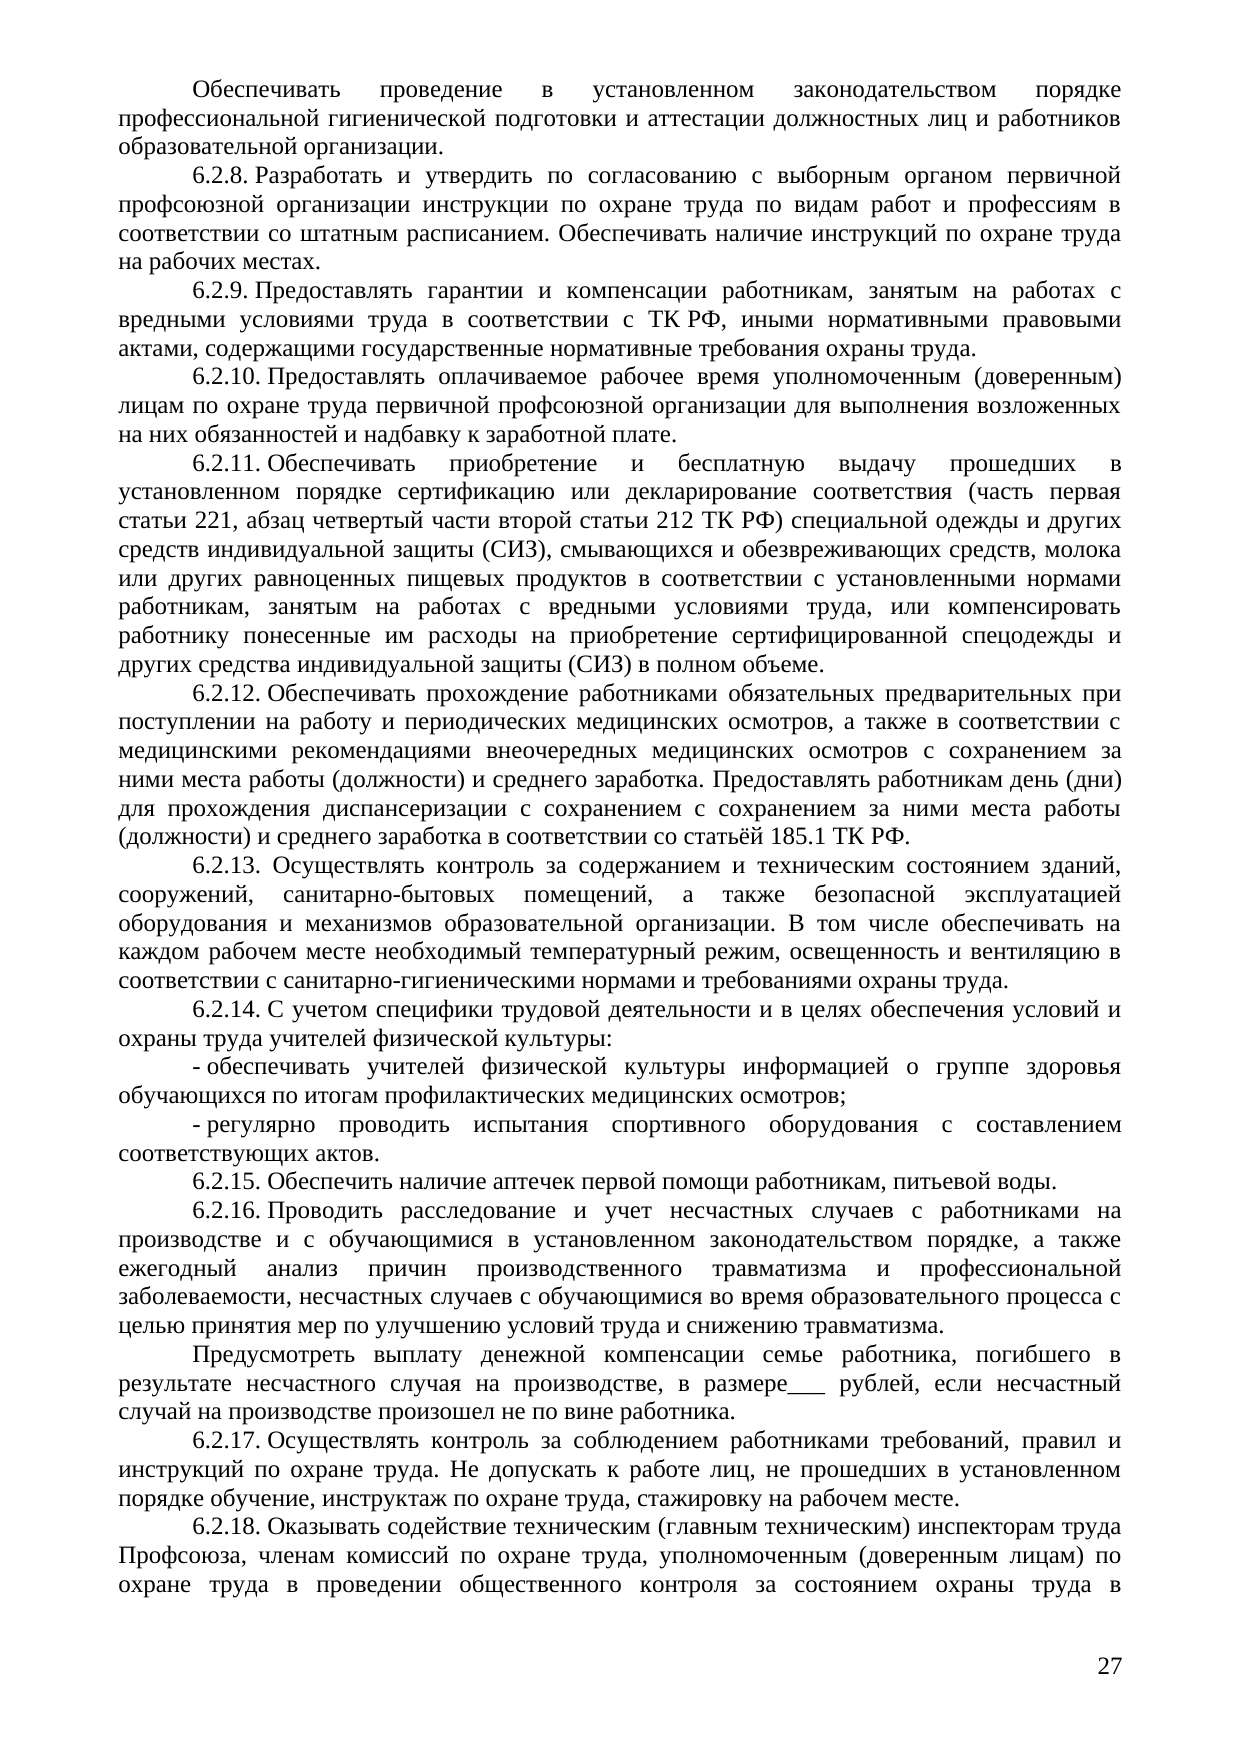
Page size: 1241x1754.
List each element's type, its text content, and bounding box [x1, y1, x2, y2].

text 6.2.14. С учетом специфики трудовой деятельности и в целях обеспечения условий и охраны труда учителей физической культуры: [118, 994, 1122, 1051]
text 6.2.9. Предоставлять гарантии и компенсации работникам, занятым на работах с вредными условиями труда в соответствии с ТК РФ, иными нормативными правовыми актами, содержащими государственные нормативные требования охраны труда. [118, 275, 1122, 361]
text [118, 1511, 1122, 1598]
text 6.2.12. Обеспечивать прохождение работниками обязательных предварительных при поступлении на работу и периодических медицинских осмотров, а также в соответствии с медицинскими рекомендациями внеочередных медицинских осмотров с сохранением за ними места работы (должности) и среднего заработка. Предоставлять работникам день (дни) для прохождения диспансеризации с сохранением с сохранением за ними места работы (должности) и среднего заработка в соответствии со статьёй 185.1 ТК РФ. [118, 678, 1122, 850]
text 6.2.8. Разработать и утвердить по согласованию с выборным органом первичной профсоюзной организации инструкции по охране труда по видам работ и профессиям в соответствии со штатным расписанием. Обеспечивать наличие инструкций по охране труда на рабочих местах. [118, 160, 1122, 275]
text 6.2.11. Обеспечивать приобретение и бесплатную выдачу прошедших в установленном порядке сертификацию или декларирование соответствия (часть первая статьи 221, абзац четвертый части второй статьи 212 ТК РФ) специальной одежды и других средств индивидуальной защиты (СИЗ), смывающихся и обезвреживающих средств, молока или других равноценных пищевых продуктов в соответствии с установленными нормами работникам, занятым на работах с вредными условиями труда, или компенсировать работнику понесенные им расходы на приобретение сертифицированной спецодежды и других средства индивидуальной защиты (СИЗ) в полном объеме. [118, 448, 1122, 678]
text 6.2.10. Предоставлять оплачиваемое рабочее время уполномоченным (доверенным) лицам по охране труда первичной профсоюзной организации для выполнения возложенных на них обязанностей и надбавку к заработной плате. [118, 361, 1122, 448]
text Обеспечивать проведение в установленном законодательством порядке профессиональной гигиенической подготовки и аттестации должностных лиц и работников образовательной организации. [118, 74, 1122, 160]
text - обеспечивать учителей физической культуры информацией о группе здоровья обучающихся по итогам профилактических медицинских осмотров; [118, 1051, 1122, 1109]
text 6.2.16. Проводить расследование и учет несчастных случаев с работниками на производстве и с обучающимися в установленном законодательством порядке, а также ежегодный анализ причин производственного травматизма и профессиональной заболеваемости, несчастных случаев с обучающимися во время образовательного процесса с целью принятия мер по улучшению условий труда и снижению травматизма. [118, 1195, 1122, 1339]
text Предусмотреть выплату денежной компенсации семье работника, погибшего в результате несчастного случая на производстве, в размере___ рублей, если несчастный случай на производстве произошел не по вине работника. [118, 1339, 1122, 1425]
text 6.2.17. Осуществлять контроль за соблюдением работниками требований, правил и инструкций по охране труда. Не допускать к работе лиц, не прошедших в установленном порядке обучение, инструктаж по охране труда, стажировку на рабочем месте. [118, 1425, 1122, 1511]
text 6.2.15. Обеспечить наличие аптечек первой помощи работникам, питьевой воды. [118, 1166, 1122, 1195]
text - регулярно проводить испытания спортивного оборудования с составлением соответствующих актов. [118, 1109, 1122, 1166]
text 6.2.13. Осуществлять контроль за содержанием и техническим состоянием зданий, сооружений, санитарно-бытовых помещений, а также безопасной эксплуатацией оборудования и механизмов образовательной организации. В том числе обеспечивать на каждом рабочем месте необходимый температурный режим, освещенность и вентиляцию в соответствии с санитарно-гигиеническими нормами и требованиями охраны труда. [118, 850, 1122, 994]
